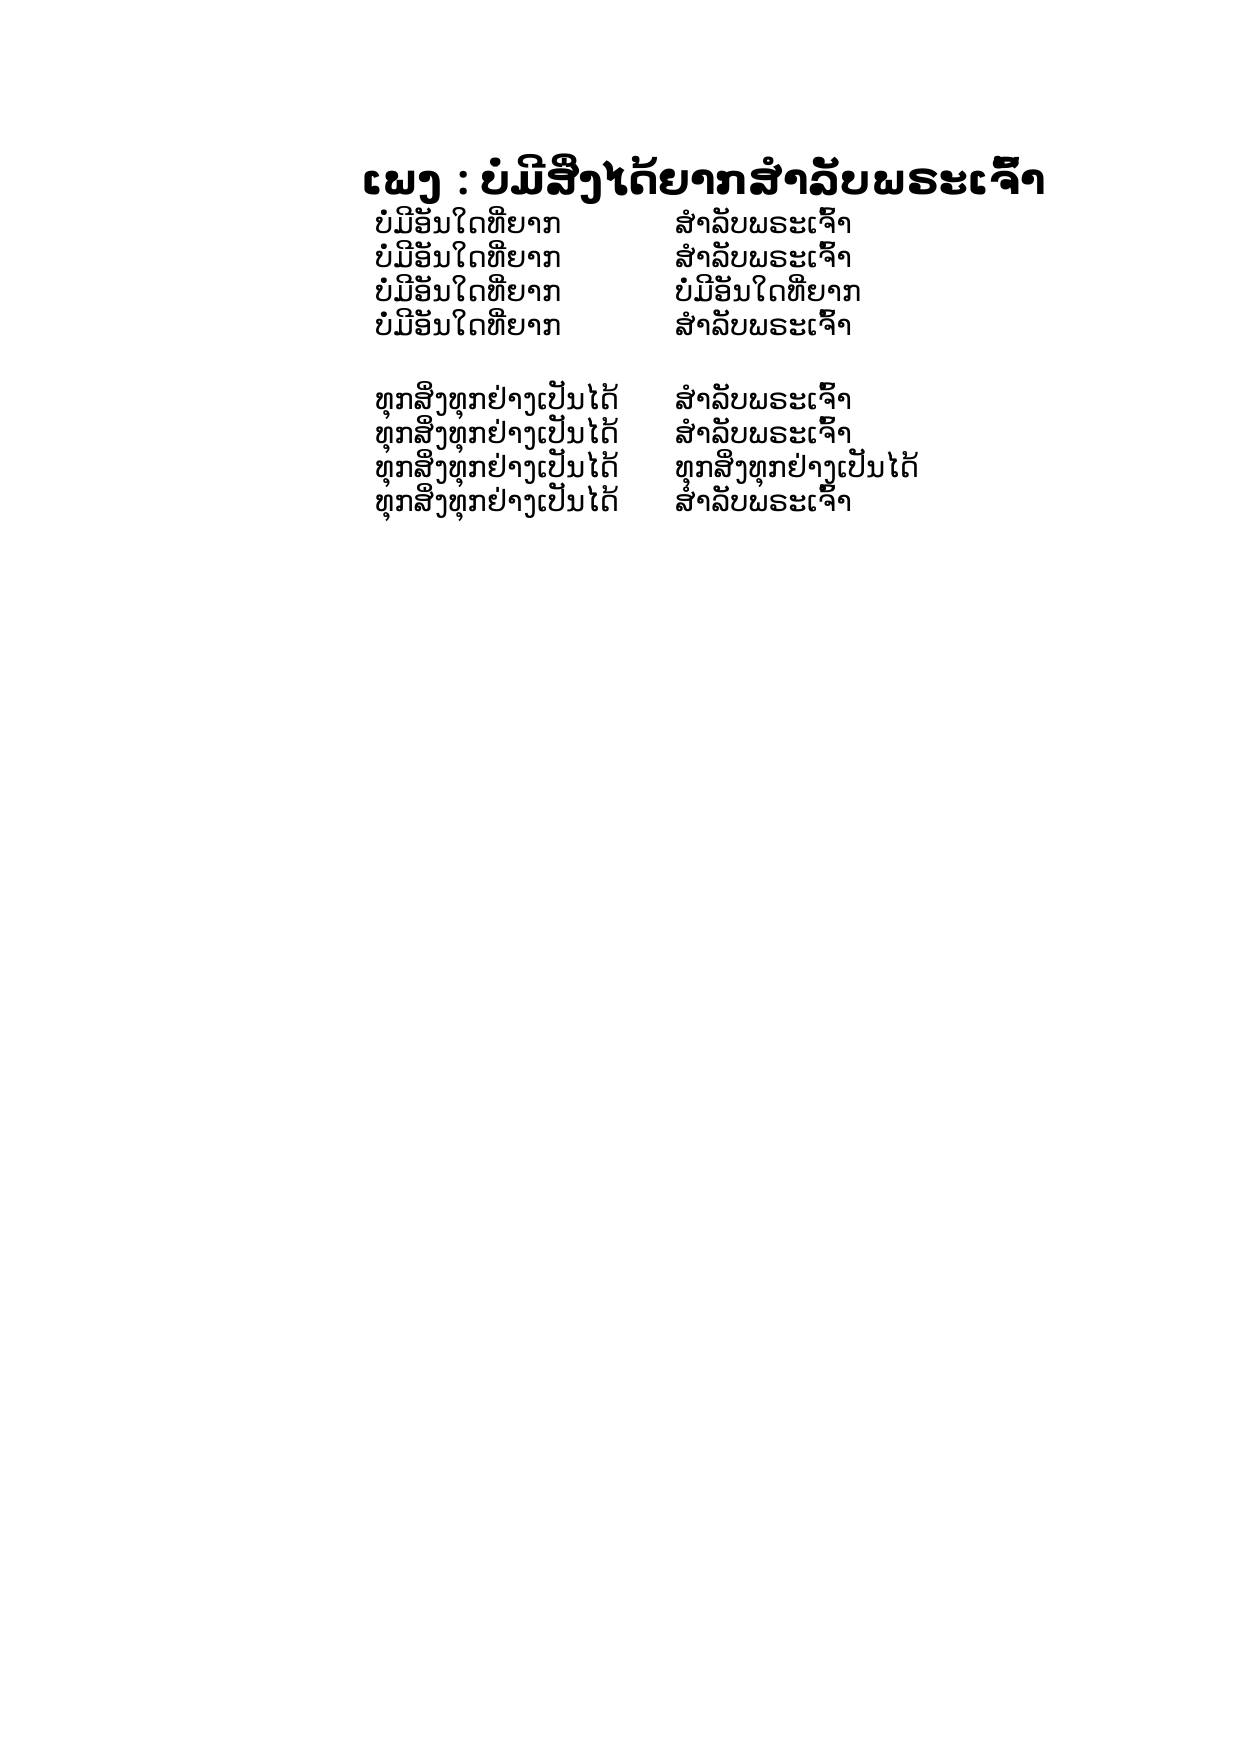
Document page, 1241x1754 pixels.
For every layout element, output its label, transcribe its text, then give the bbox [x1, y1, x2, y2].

text ທຸກສິ່ງທຸກຢ່າງເປັນໄດ້ ສໍາລັບພຣະເຈົ້າ [225, 382, 1090, 416]
text ບໍ່ມີອັນໃດທີ່ຍາກ ສໍາລັບພຣະເຈົ້າ [375, 207, 1090, 241]
text ທຸກສິ່ງທຸກຢ່າງເປັນໄດ້ ສໍາລັບພຣະເຈົ້າ [375, 416, 1090, 450]
text ທຸກສິ່ງທຸກຢ່າງເປັນໄດ້ ທຸກສິ່ງທຸກຢ່າງເປັນໄດ້ [375, 450, 1090, 484]
text ບໍ່ມີອັນໃດທີ່ຍາກ ສໍາລັບພຣະເຈົ້າ [375, 309, 1090, 343]
text ທຸກສິ່ງທຸກຢ່າງເປັນໄດ້ ສໍາລັບພຣະເຈົ້າ [375, 484, 1090, 518]
text ເພງ : ບໍ່ມີສິ່ງໄດ້ຍາກສໍາລັບພຣະເຈົ້າ [231, 150, 1090, 207]
text ບໍ່ມີອັນໃດທີ່ຍາກ ບໍ່ມີອັນໃດທີ່ຍາກ [375, 275, 1090, 309]
text ບໍ່ມີອັນໃດທີ່ຍາກ ສໍາລັບພຣະເຈົ້າ [375, 241, 1090, 275]
